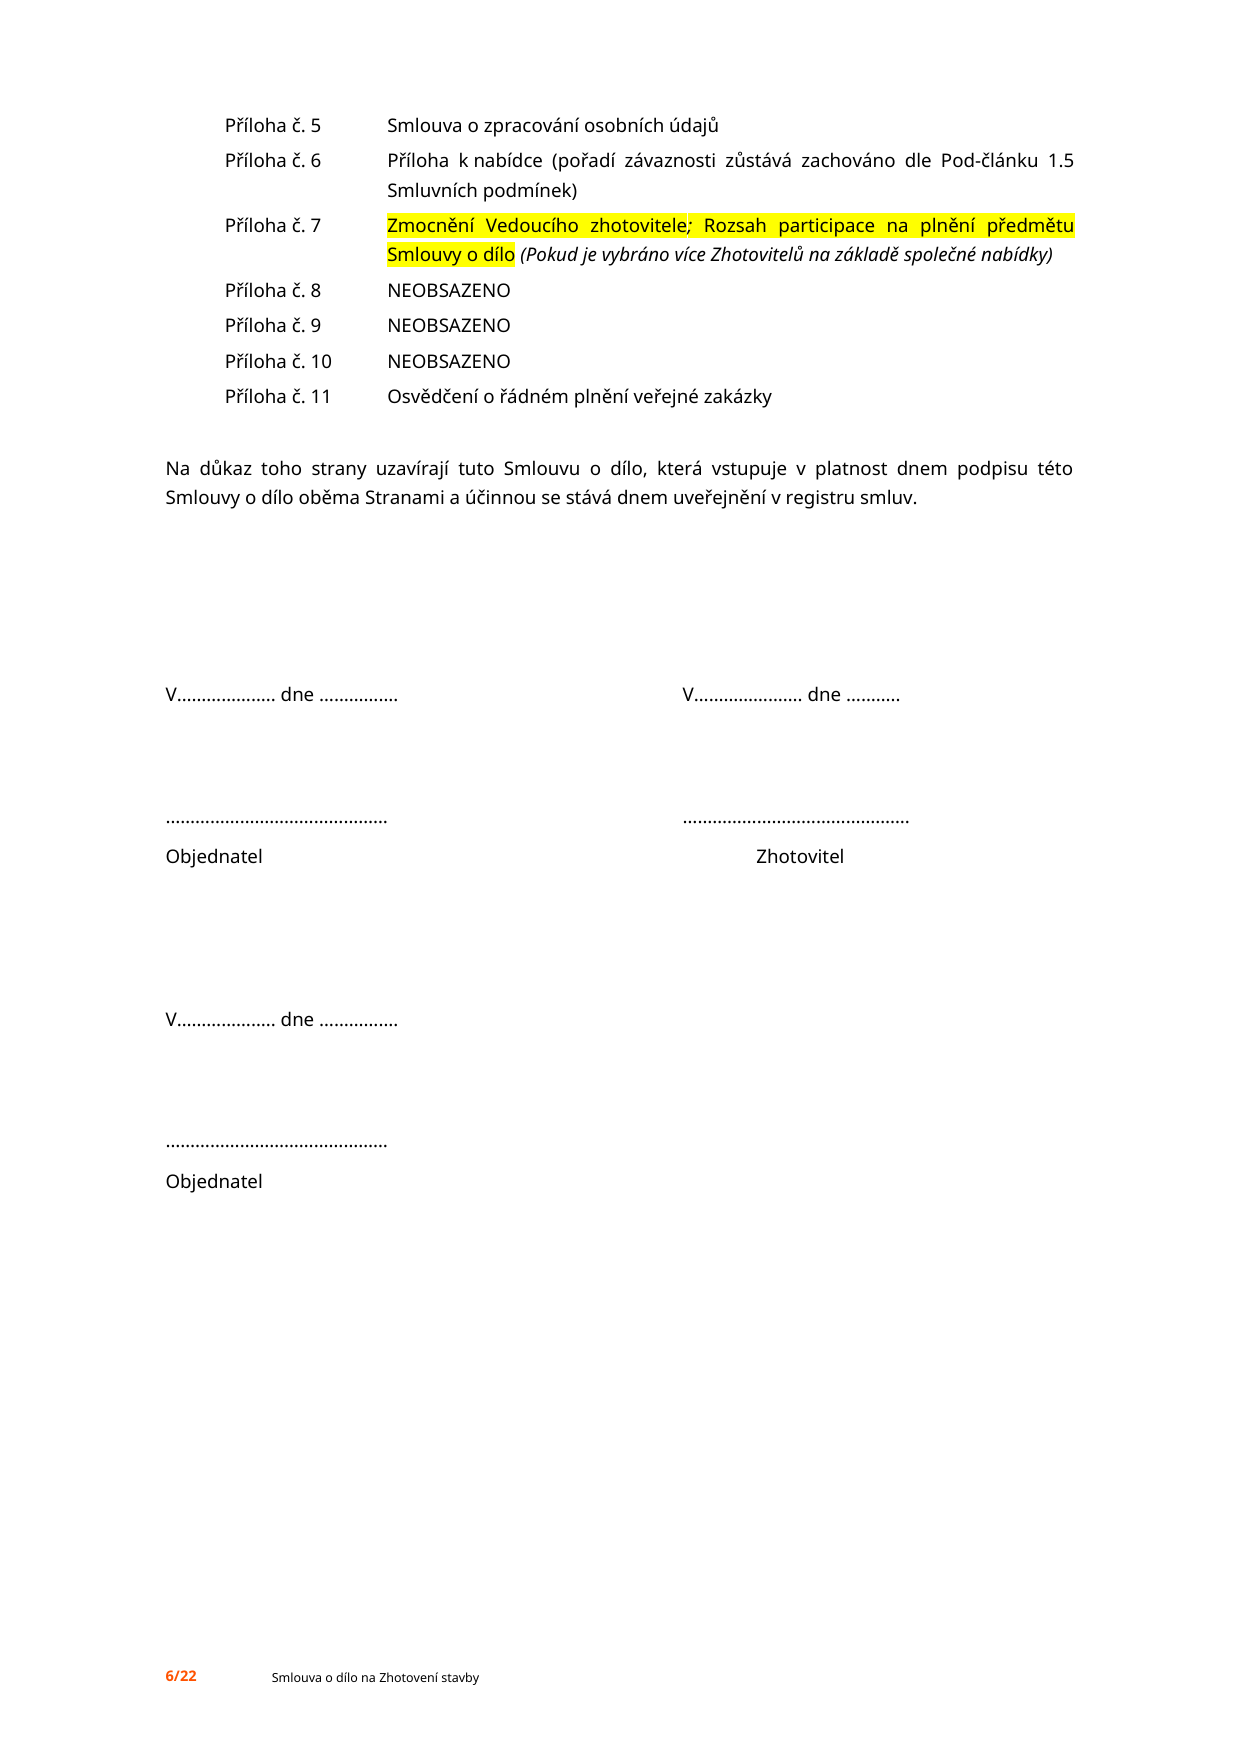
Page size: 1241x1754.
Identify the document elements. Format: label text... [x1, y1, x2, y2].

text V……………….. dne ……………. V…………………. dne ……….. [165, 682, 1075, 707]
list Příloha č. 7 Zmocnění Vedoucího zhotovitele; Rozsah participace na plnění předmětu Smlouvy o dílo (Pokud je vybráno více Zhotovitelů na základě společné nabídky) [224, 212, 1075, 267]
list Na důkaz toho strany uzavírají tuto Smlouvu o dílo, která vstupuje v platnost dnem podpisu této Smlouvy o dílo oběma Stranami a účinnou se stává dnem uveřejnění v registru smluv. [165, 455, 1075, 510]
text Objednatel [165, 1168, 1075, 1193]
text ……………………………………… [165, 1127, 1075, 1153]
list Příloha č. 8 NEOBSAZENO [224, 277, 1075, 303]
list Příloha č. 9 NEOBSAZENO [224, 313, 1075, 338]
list Příloha č. 5 Smlouva o zpracování osobních údajů [224, 112, 1075, 138]
list Příloha č. 11 Osvědčení o řádném plnění veřejné zakázky [224, 384, 1075, 409]
list Příloha č. 10 NEOBSAZENO [224, 348, 1075, 374]
text V……………….. dne ……………. [165, 1006, 1075, 1031]
text Objednatel Zhotovitel [165, 844, 1075, 869]
text ……………………………………… ………………………………………. [165, 803, 1075, 829]
list Příloha č. 6 Příloha k nabídce (pořadí závaznosti zůstává zachováno dle Pod-článku 1.5 Smluvních podmínek) [224, 148, 1075, 202]
